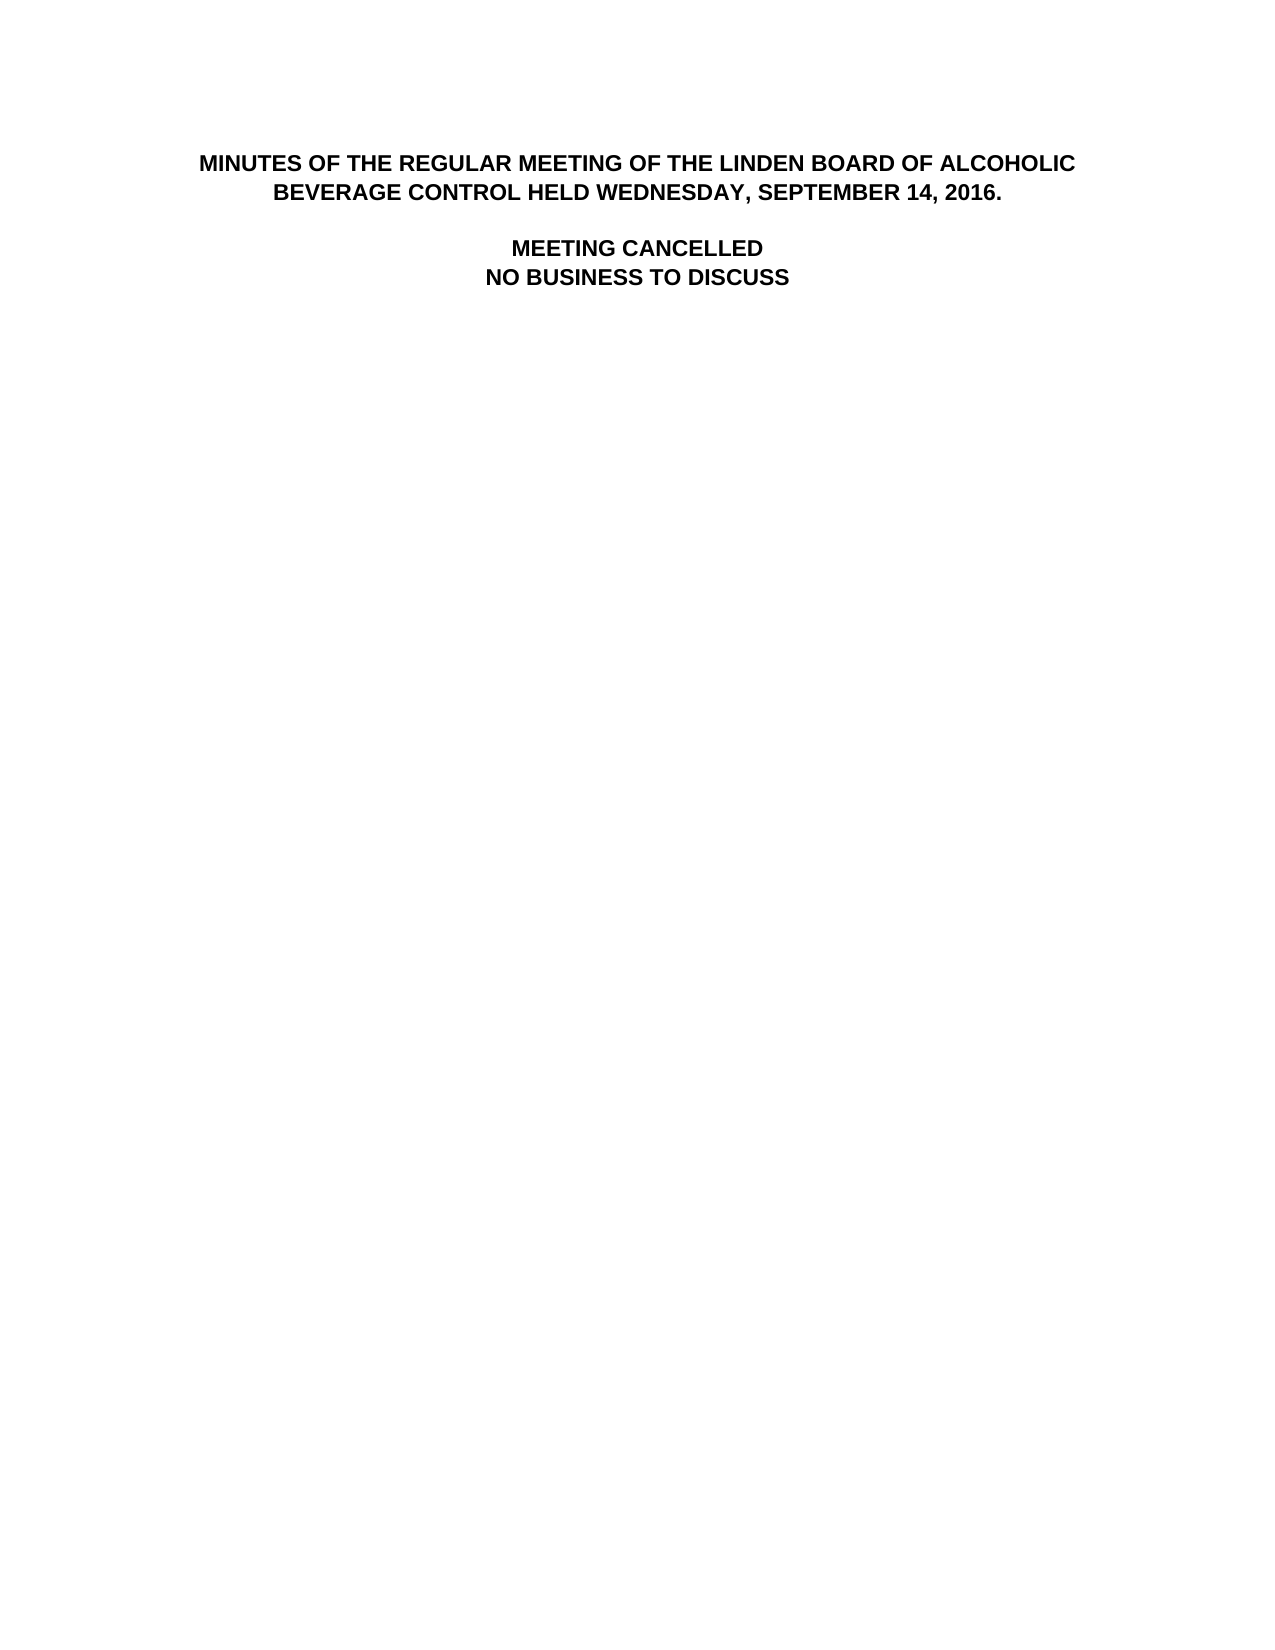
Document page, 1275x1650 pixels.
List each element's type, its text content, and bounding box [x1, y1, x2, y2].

text MEETING CANCELLED [150, 235, 1125, 262]
text MINUTES OF THE REGULAR MEETING OF THE LINDEN BOARD OF ALCOHOLIC BEVERAGE CONTROL HELD WEDNESDAY, SEPTEMBER 14, 2016. [150, 150, 1125, 205]
text NO BUSINESS TO DISCUSS [150, 264, 1125, 290]
